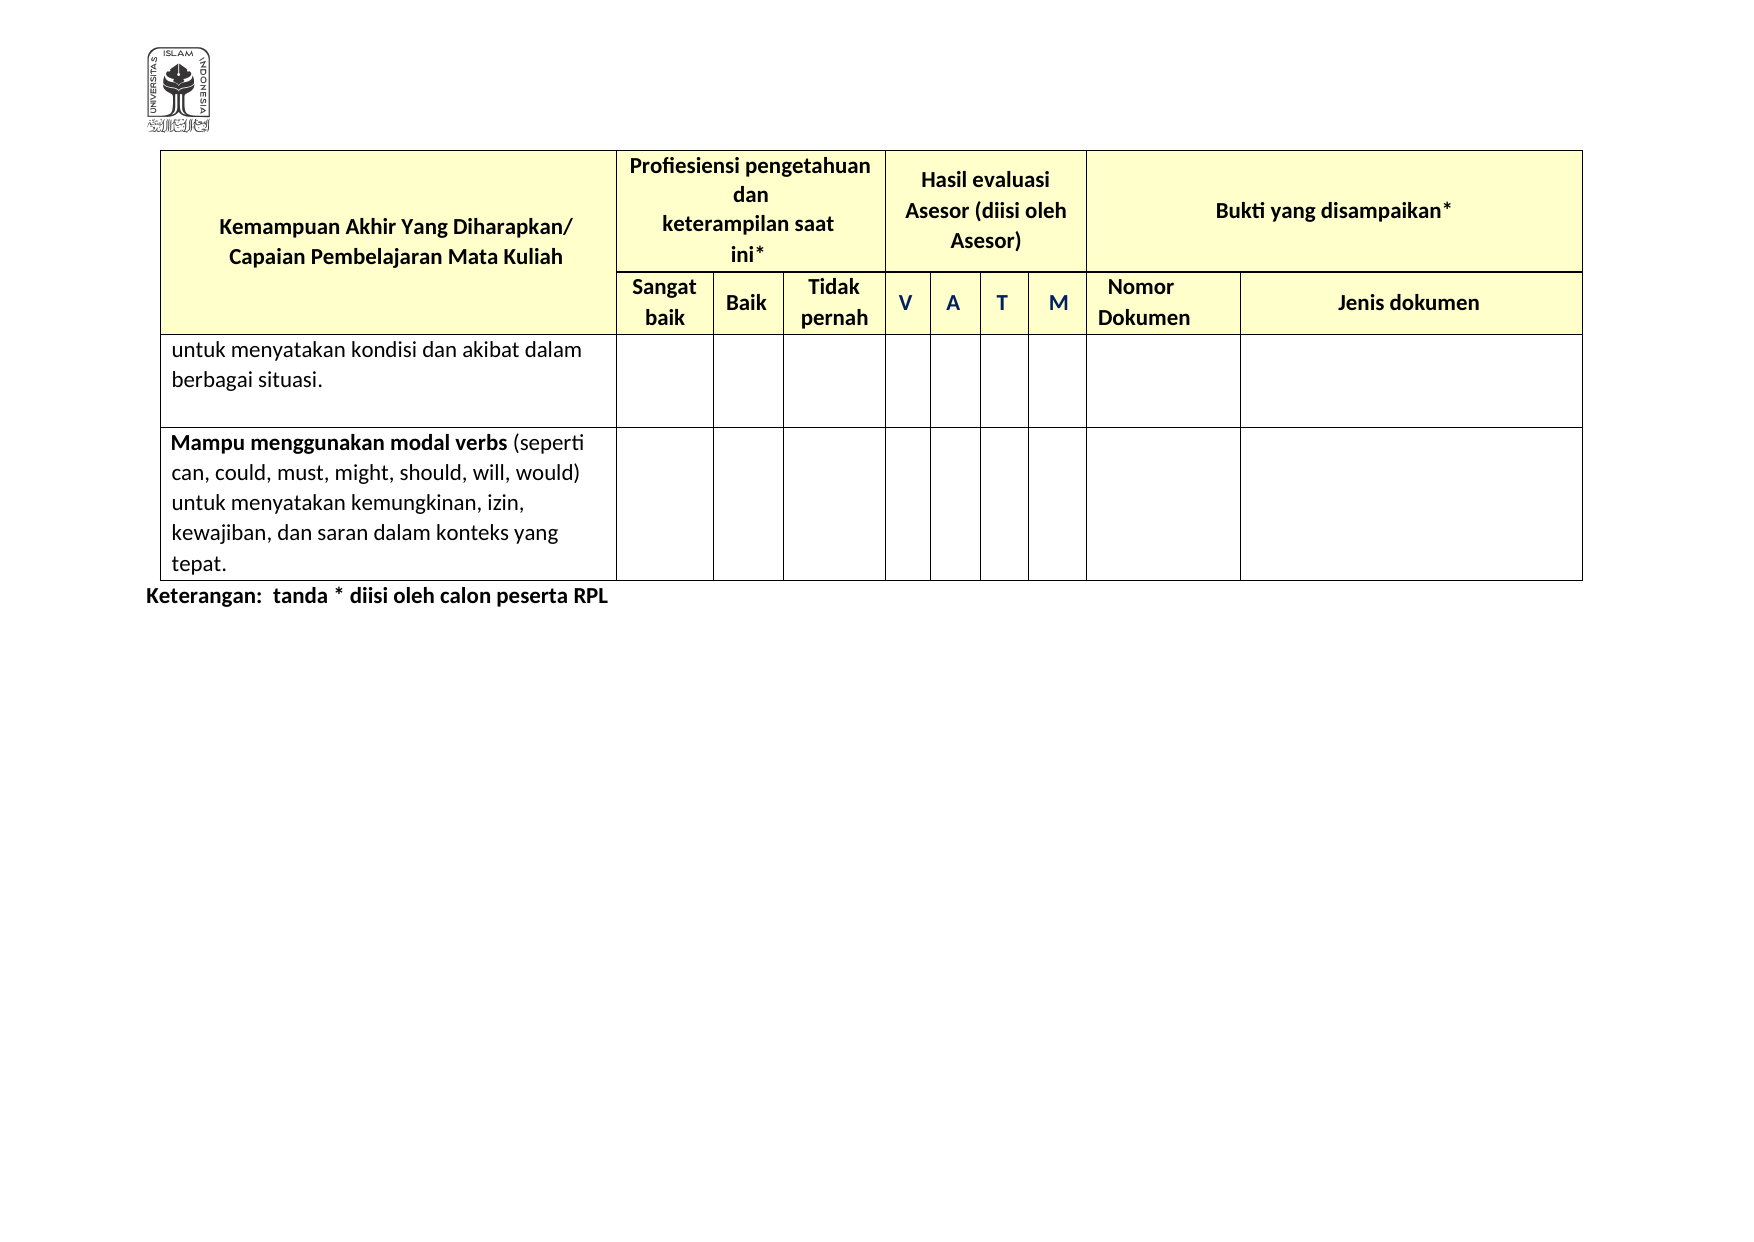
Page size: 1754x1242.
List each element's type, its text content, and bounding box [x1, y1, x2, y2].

table_header Hasil evaluasi Asesor (diisi oleh Asesor) [886, 151, 1086, 271]
table_cell Jenis dokumen [1241, 273, 1582, 334]
table_cell T [981, 273, 1028, 334]
table_cell [886, 428, 930, 580]
table_cell Sangat baik [617, 273, 713, 334]
table_cell [784, 335, 885, 427]
table_cell [617, 335, 713, 427]
table_cell V [886, 273, 930, 334]
table_cell [981, 428, 1028, 580]
table_cell [714, 428, 783, 580]
table_cell [1241, 335, 1582, 427]
picture [130, 32, 227, 148]
table_cell [886, 335, 930, 427]
table_cell [1087, 335, 1240, 427]
table_cell [931, 428, 980, 580]
table_cell Mampu menggunakan modal verbs (seperti can, could, must, might, should, will, would) untuk menyatakan kemungkinan, izin, kewajiban, dan saran dalam konteks yang tepat. [161, 428, 616, 580]
table_cell Tidak pernah [784, 273, 885, 334]
table_cell Mampu menyusun dan menggunakan conditional sentences (tipe 0, 1, 2, dan 3) untuk menyatakan kondisi dan akibat dalam berbagai situasi. [161, 335, 616, 427]
text Keterangan: tanda * diisi oleh calon peserta RPL [146, 581, 1607, 609]
table_cell [1029, 335, 1086, 427]
table_cell Baik [714, 273, 783, 334]
table_cell [1029, 428, 1086, 580]
table_cell M [1029, 273, 1086, 334]
table_cell A [931, 273, 980, 334]
table_cell [931, 335, 980, 427]
table_cell [981, 335, 1028, 427]
table_cell [1087, 428, 1240, 580]
table_cell [714, 335, 783, 427]
table_cell [784, 428, 885, 580]
table_header Kemampuan Akhir Yang Diharapkan/ Capaian Pembelajaran Mata Kuliah [161, 151, 616, 334]
table_cell Nomor Dokumen [1087, 273, 1240, 334]
table_cell [1241, 428, 1582, 580]
table_cell [617, 428, 713, 580]
table_header Profiesiensi pengetahuan dan keterampilan saat ini* [617, 151, 885, 271]
table_header Bukti yang disampaikan* [1087, 151, 1582, 271]
